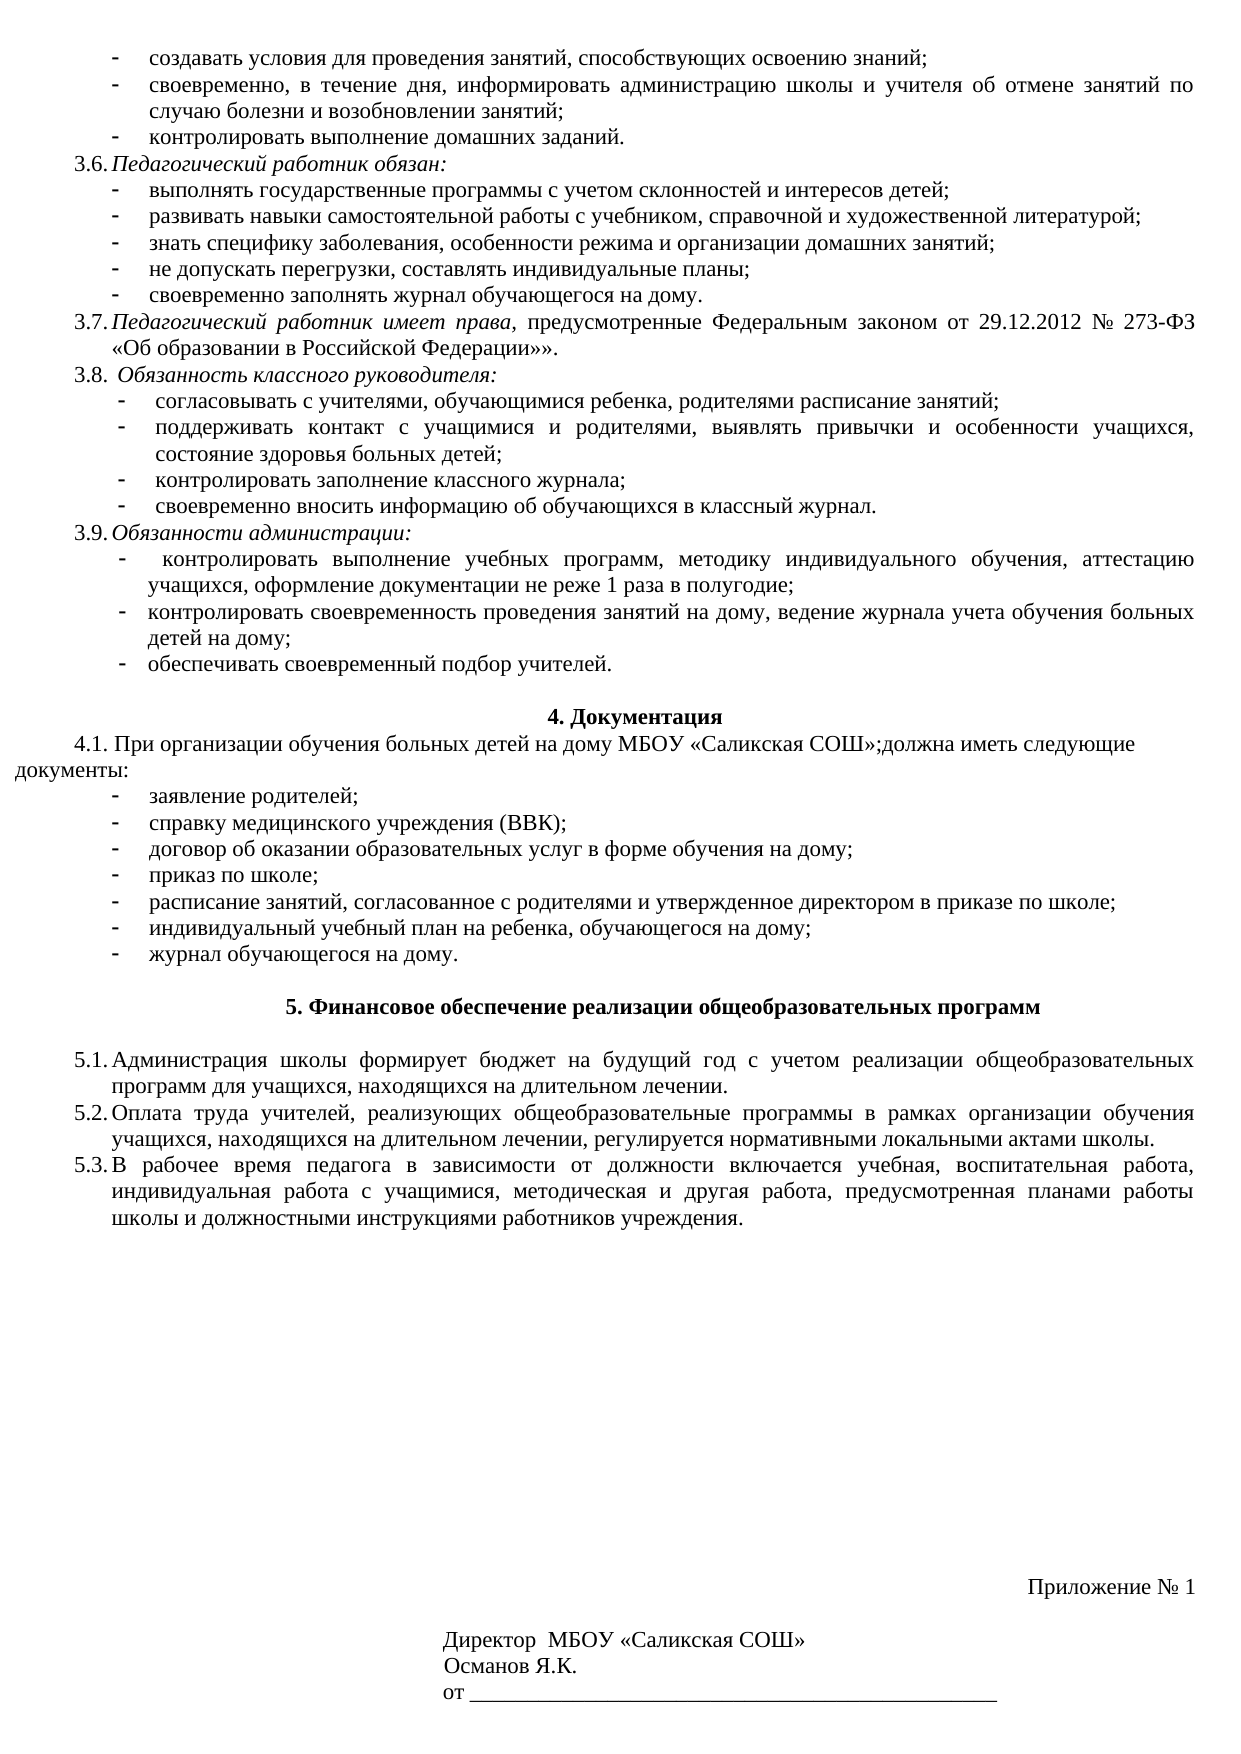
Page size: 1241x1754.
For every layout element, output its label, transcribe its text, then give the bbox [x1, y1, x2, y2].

list Оплата труда учителей, реализующих общеобразовательные программы в рамках организации обучения учащихся, находящихся на длительном лечении, регулируется нормативными локальными актами школы. [74, 1098, 1196, 1151]
text 4. Документация [15, 703, 1196, 729]
list своевременно заполнять журнал обучающегося на дому. [111, 282, 1196, 308]
list Обязанность классного руководителя: [74, 361, 1196, 387]
list поддерживать контакт с учащимися и родителями, выявлять привычки и особенности учащихся, состояние здоровья больных детей; [118, 413, 1196, 466]
list Педагогический работник имеет права, предусмотренные Федеральным законом от 29.12.2012 № 273-ФЗ «Об образовании в Российской Федерации»». [74, 308, 1196, 361]
list В рабочее время педагога в зависимости от должности включается учебная, воспитательная работа, индивидуальная работа с учащимися, методическая и другая работа, предусмотренная планами работы школы и должностными инструкциями работников учреждения. [74, 1151, 1196, 1230]
list Педагогический работник обязан: [74, 150, 1196, 176]
list Администрация школы формирует бюджет на будущий год с учетом реализации общеобразовательных программ для учащихся, находящихся на длительном лечении. [74, 1046, 1196, 1098]
list расписание занятий, согласованное с родителями и утвержденное директором в приказе по школе; [111, 888, 1196, 914]
list согласовывать с учителями, обучающимися ребенка, родителями расписание занятий; [118, 387, 1196, 413]
list журнал обучающегося на дому. [111, 940, 1196, 967]
list приказ по школе; [111, 861, 1196, 888]
list выполнять государственные программы с учетом склонностей и интересов детей; [111, 176, 1196, 202]
list своевременно вносить информацию об обучающихся в классный журнал. [118, 492, 1196, 519]
list создавать условия для проведения занятий, способствующих освоению знаний; [111, 44, 1196, 71]
list индивидуальный учебный план на ребенка, обучающегося на дому; [111, 914, 1196, 940]
text от ______________________________________________ [369, 1678, 1196, 1705]
list контролировать выполнение домашних заданий. [111, 123, 1196, 150]
list договор об оказании образовательных услуг в форме обучения на дому; [111, 835, 1196, 861]
list справку медицинского учреждения (ВВК); [111, 809, 1196, 835]
text Османов Я.К. [443, 1652, 1196, 1678]
list заявление родителей; [111, 782, 1196, 809]
list знать специфику заболевания, особенности режима и организации домашних занятий; [111, 229, 1196, 255]
text 4.1. При организации обучения больных детей на дому МБОУ «Саликская СОШ»;должна иметь следующие документы: [15, 729, 1196, 782]
list развивать навыки самостоятельной работы с учебником, справочной и художественной литературой; [111, 202, 1196, 229]
list контролировать выполнение учебных программ, методику индивидуального обучения, аттестацию учащихся, оформление документации не реже 1 раза в полугодие; [118, 545, 1196, 598]
list обеспечивать своевременный подбор учителей. [118, 651, 1196, 677]
text Директор МБОУ «Саликская СОШ» [369, 1626, 1196, 1652]
list не допускать перегрузки, составлять индивидуальные планы; [111, 255, 1196, 282]
list Обязанности администрации: [74, 519, 1196, 545]
list контролировать своевременность проведения занятий на дому, ведение журнала учета обучения больных детей на дому; [118, 598, 1196, 651]
text Приложение № 1 [74, 1573, 1196, 1599]
text 5. Финансовое обеспечение реализации общеобразовательных программ [130, 993, 1196, 1019]
list своевременно, в течение дня, информировать администрацию школы и учителя об отмене занятий по случаю болезни и возобновлении занятий; [111, 71, 1196, 123]
list контролировать заполнение классного журнала; [118, 466, 1196, 492]
